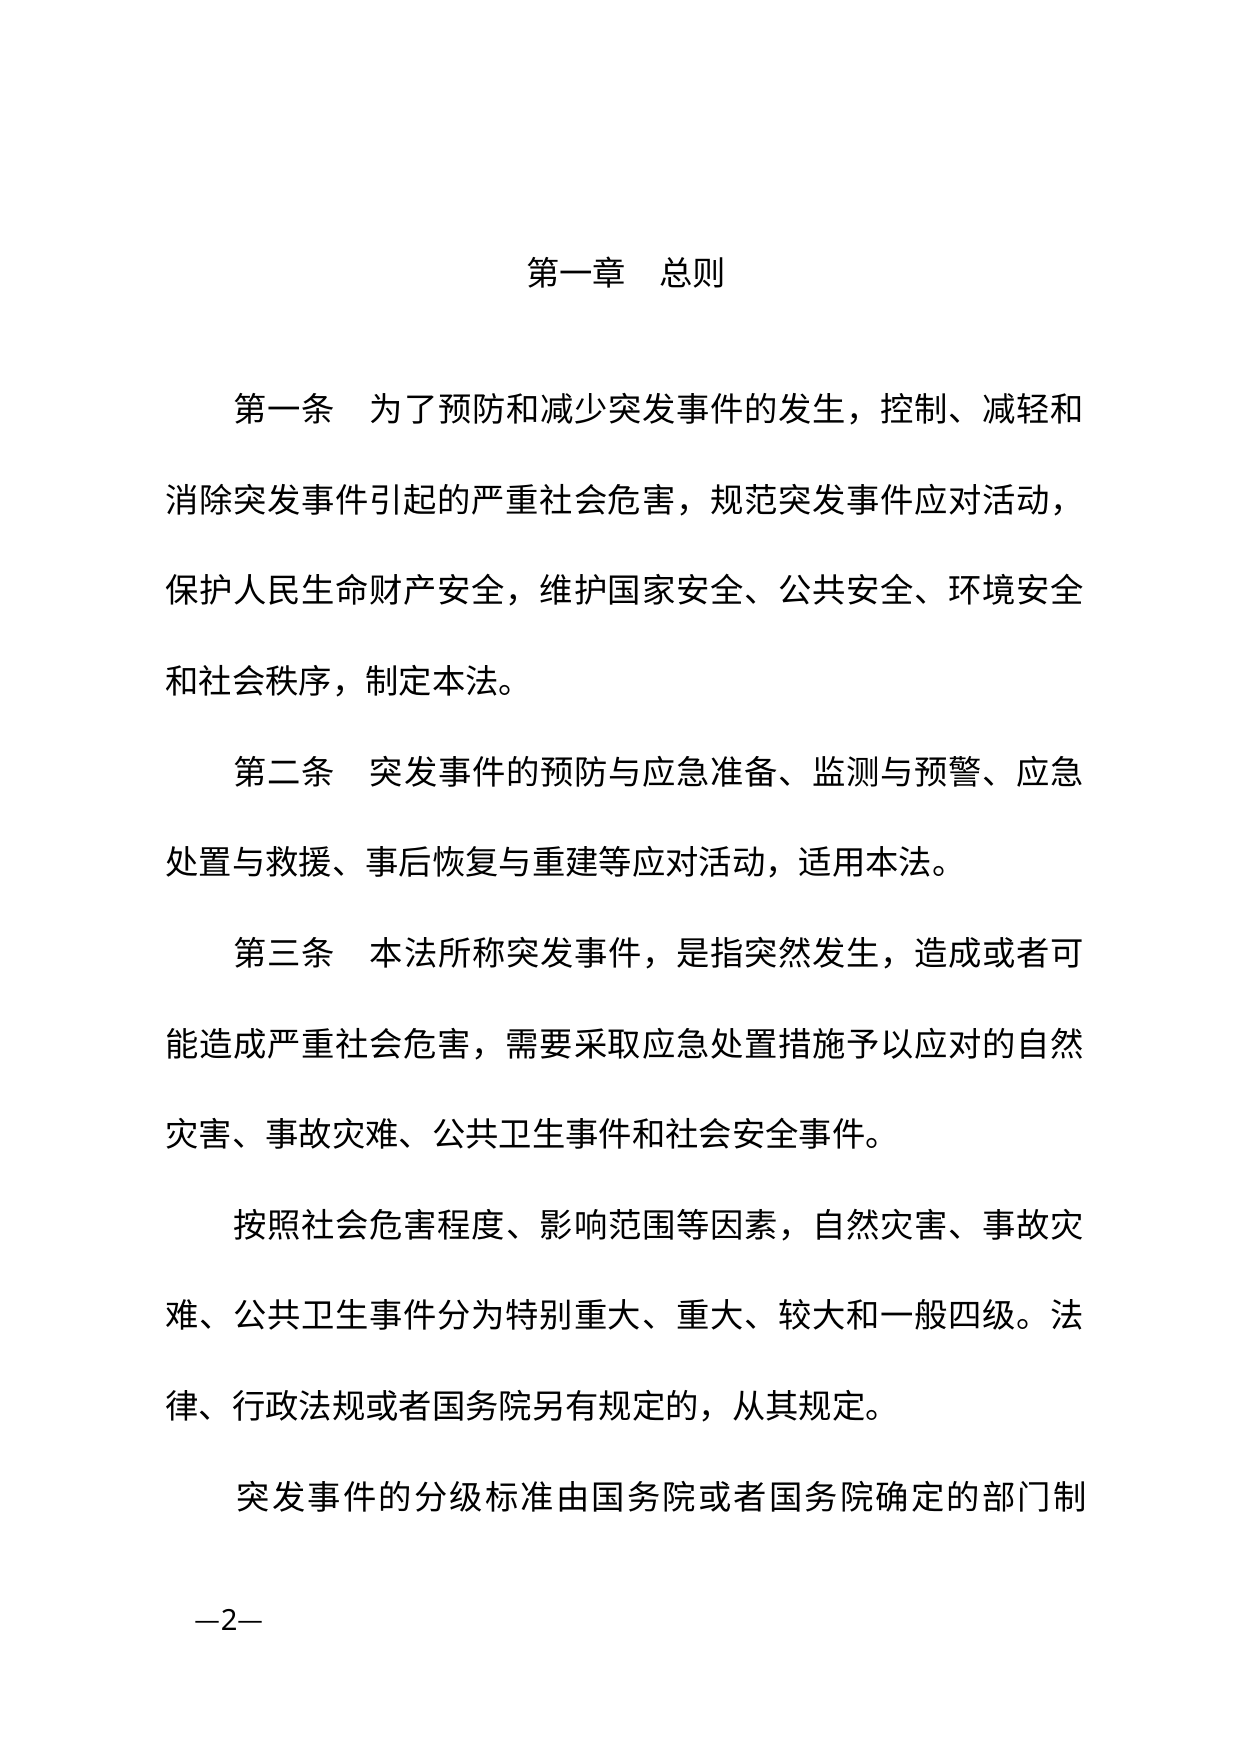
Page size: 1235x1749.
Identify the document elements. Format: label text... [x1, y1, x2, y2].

text 第一条 为了预防和减少突发事件的发生，控制、减轻和消除突发事件引起的严重社会危害，规范突发事件应对活动，保护人民生命财产安全，维护国家安全、公共安全、环境安全和社会秩序，制定本法。 [165, 362, 1087, 724]
text 按照社会危害程度、影响范围等因素，自然灾害、事故灾难、公共卫生事件分为特别重大、重大、较大和一般四级。法律、行政法规或者国务院另有规定的，从其规定。 [165, 1177, 1087, 1449]
text 第三条 本法所称突发事件，是指突然发生，造成或者可能造成严重社会危害，需要采取应急处置措施予以应对的自然灾害、事故灾难、公共卫生事件和社会安全事件。 [165, 906, 1087, 1177]
text 第一章 总则 [165, 226, 1087, 317]
text 第二条 突发事件的预防与应急准备、监测与预警、应急处置与救援、事后恢复与重建等应对活动，适用本法。 [165, 724, 1087, 906]
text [165, 1449, 1087, 1540]
